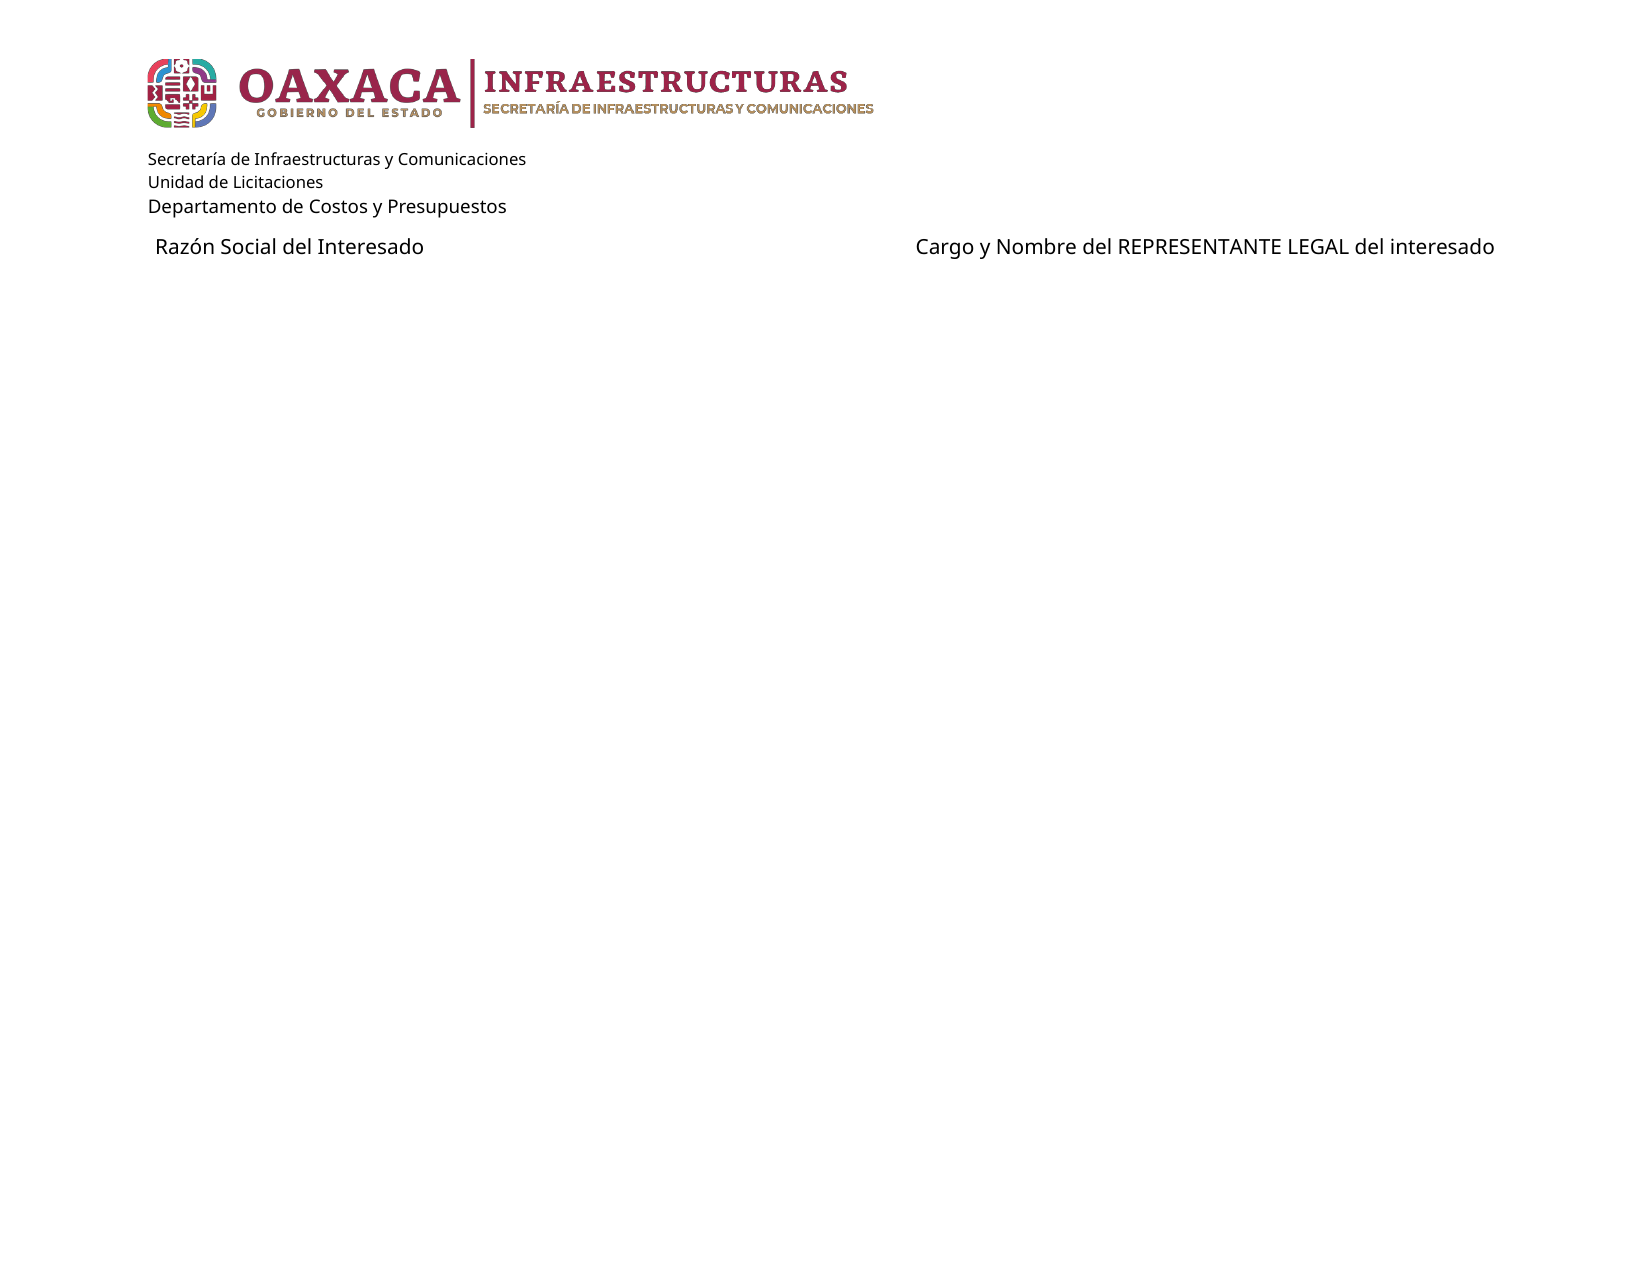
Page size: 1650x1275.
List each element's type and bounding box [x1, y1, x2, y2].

picture [147, 59, 898, 130]
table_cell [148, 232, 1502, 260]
